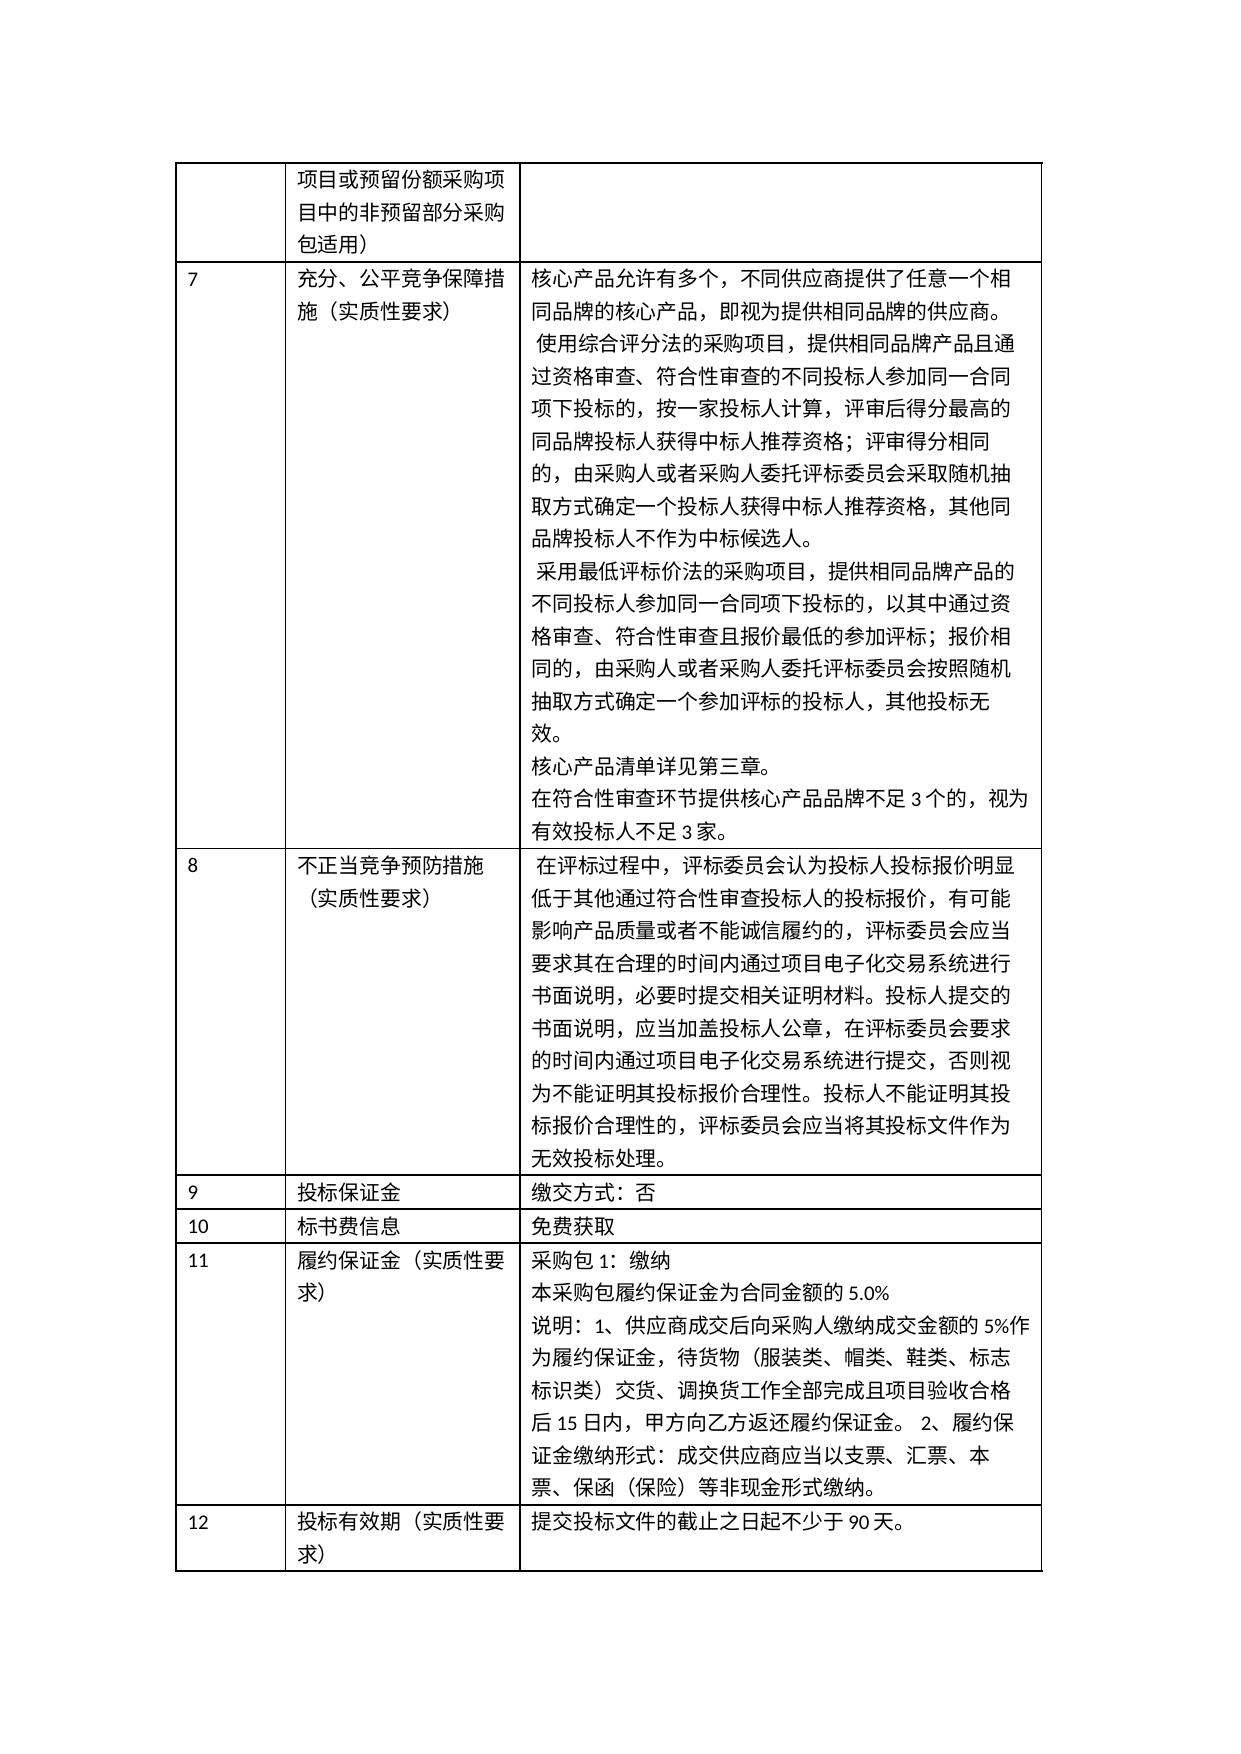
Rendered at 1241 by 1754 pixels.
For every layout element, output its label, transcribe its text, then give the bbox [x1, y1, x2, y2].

table_cell 核心产品允许有多个，不同供应商提供了任意一个相同品牌的核心产品，即视为提供相同品牌的供应商。 使用综合评分法的采购项目，提供相同品牌产品且通过资格审查、符合性审查的不同投标人参加同一合同项下投标的，按一家投标人计算，评审后得分最高的同品牌投标人获得中标人推荐资格；评审得分相同的，由采购人或者采购人委托评标委员会采取随机抽取方式确定一个投标人获得中标人推荐资格，其他同品牌投标人不作为中标候选人。 采用最低评标价法的采购项目，提供相同品牌产品的不同投标人参加同一合同项下投标的，以其中通过资格审查、符合性审查且报价最低的参加评标；报价相同的，由采购人或者采购人委托评标委员会按照随机抽取方式确定一个参加评标的投标人，其他投标无效。 核心产品清单详见第三章。 在符合性审查环节提供核心产品品牌不足3个的，视为有效投标人不足3家。 [521, 263, 1041, 848]
table_cell 履约保证金（实质性要求） [286, 1244, 519, 1504]
table_cell 9 [177, 1176, 285, 1208]
table_cell 标书费信息 [286, 1210, 519, 1242]
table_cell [521, 164, 1041, 261]
table_cell 投标有效期（实质性要求） [286, 1506, 519, 1570]
table_cell 提交投标文件的截止之日起不少于90天。 [521, 1506, 1041, 1570]
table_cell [286, 164, 519, 261]
table_cell 8 [177, 849, 285, 1174]
table_cell 在评标过程中，评标委员会认为投标人投标报价明显低于其他通过符合性审查投标人的投标报价，有可能影响产品质量或者不能诚信履约的，评标委员会应当要求其在合理的时间内通过项目电子化交易系统进行书面说明，必要时提交相关证明材料。投标人提交的书面说明，应当加盖投标人公章，在评标委员会要求的时间内通过项目电子化交易系统进行提交，否则视为不能证明其投标报价合理性。投标人不能证明其投标报价合理性的，评标委员会应当将其投标文件作为无效投标处理。 [521, 849, 1041, 1174]
table_cell 不正当竞争预防措施（实质性要求） [286, 849, 519, 1174]
table_cell 7 [177, 263, 285, 848]
table_cell 11 [177, 1244, 285, 1504]
table_cell 充分、公平竞争保障措施（实质性要求） [286, 263, 519, 848]
table_cell 缴交方式：否 [521, 1176, 1041, 1208]
table_cell 12 [177, 1506, 285, 1570]
table_cell 免费获取 [521, 1210, 1041, 1242]
table_cell 投标保证金 [286, 1176, 519, 1208]
table_cell 采购包1：缴纳 本采购包履约保证金为合同金额的5.0% 说明：1、供应商成交后向采购人缴纳成交金额的5%作为履约保证金，待货物（服装类、帽类、鞋类、标志标识类）交货、调换货工作全部完成且项目验收合格后15日内，甲方向乙方返还履约保证金。 2、履约保证金缴纳形式：成交供应商应当以支票、汇票、本票、保函（保险）等非现金形式缴纳。 [521, 1244, 1041, 1504]
table_cell 6 [177, 164, 285, 261]
table_cell 10 [177, 1210, 285, 1242]
